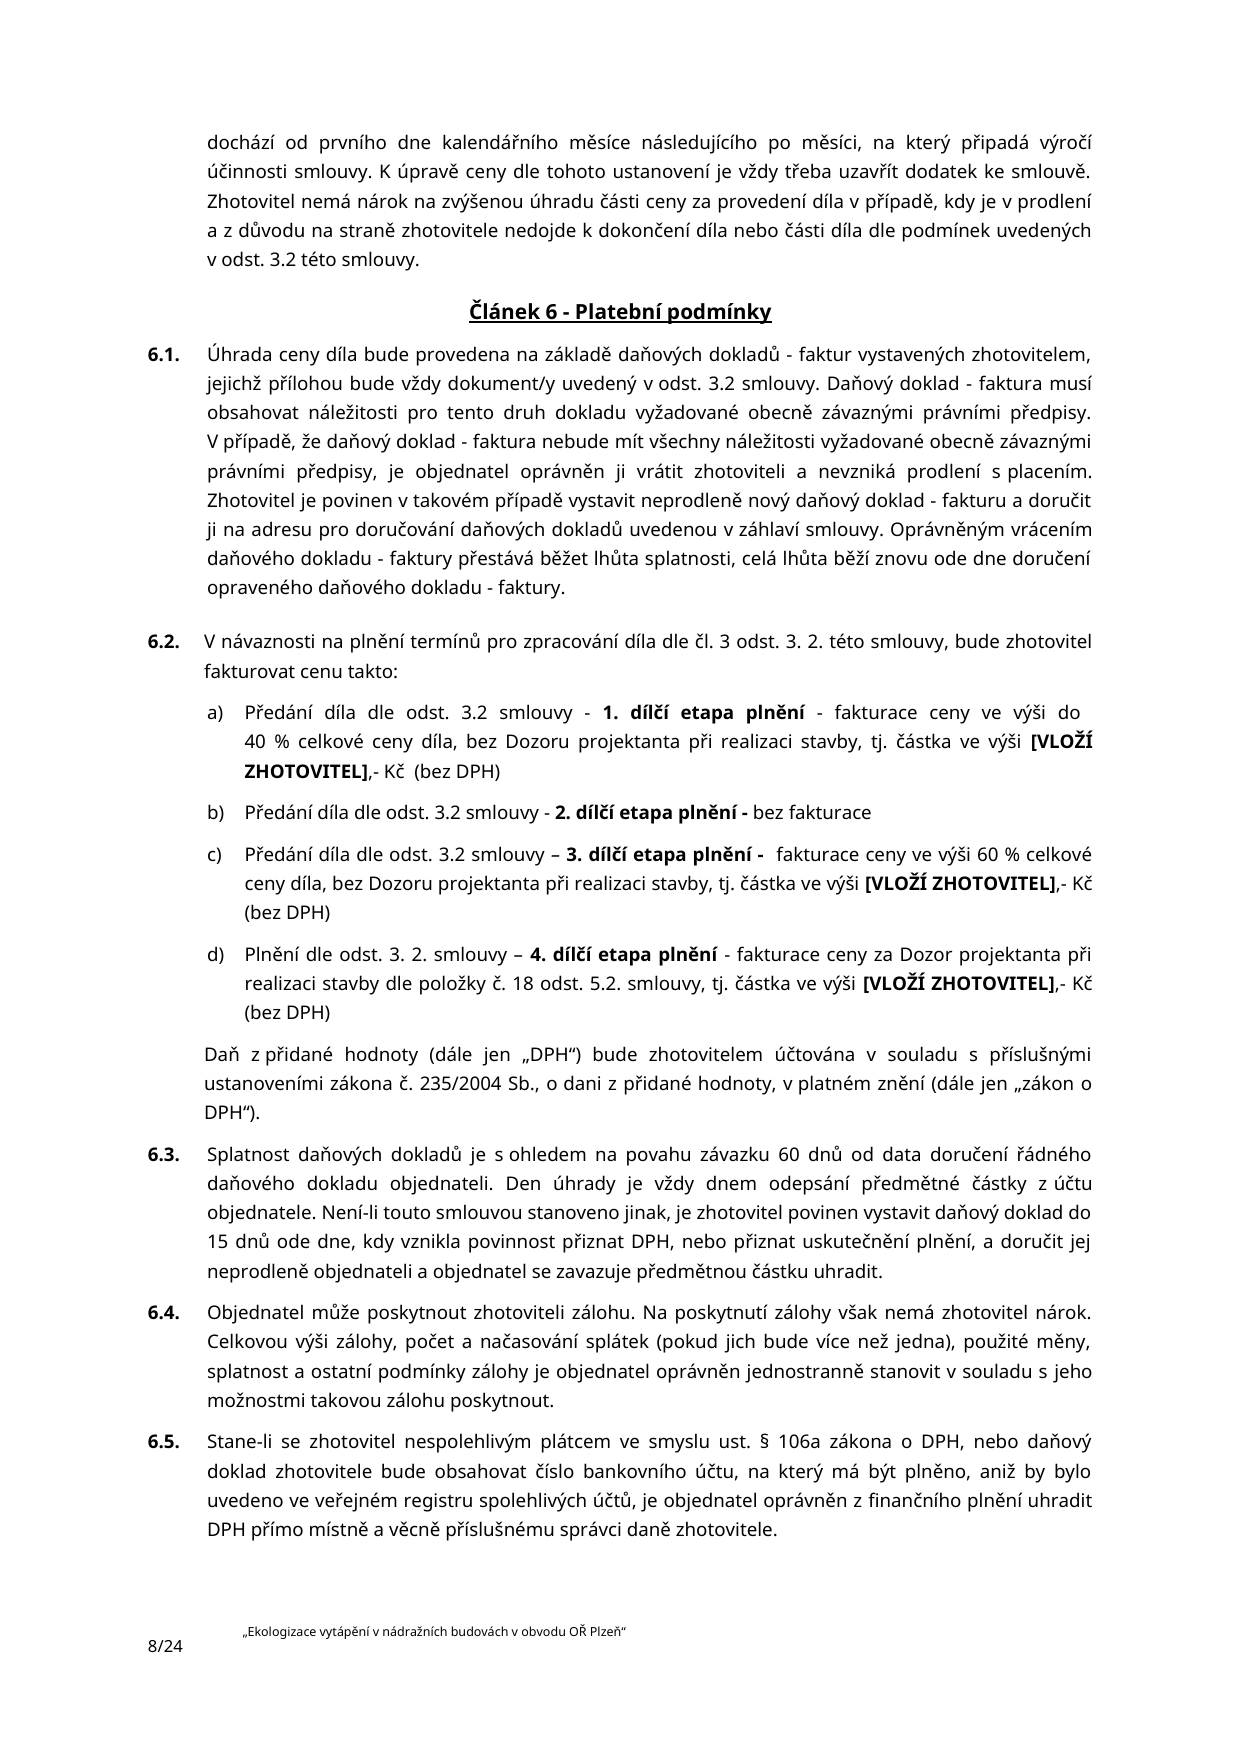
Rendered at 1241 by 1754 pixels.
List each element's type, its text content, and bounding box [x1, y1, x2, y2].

subtitle Plnění dle odst. 3. 2. smlouvy – 4. dílčí etapa plnění - fakturace ceny za Dozor projektanta při realizaci stavby dle položky č. 18 odst. 5.2. smlouvy, tj. částka ve výši [VLOŽÍ ZHOTOVITEL],- Kč (bez DPH) [207, 938, 1092, 1026]
subtitle Předání díla dle odst. 3.2 smlouvy - 1. dílčí etapa plnění - fakturace ceny ve výši do 40 % celkové ceny díla, bez Dozoru projektanta při realizaci stavby, tj. částka ve výši [VLOŽÍ ZHOTOVITEL],- Kč (bez DPH) [207, 696, 1092, 784]
subtitle Předání díla dle odst. 3.2 smlouvy - 2. dílčí etapa plnění - bez fakturace [207, 796, 1092, 826]
text 6.3. Splatnost daňových dokladů je s ohledem na povahu závazku 60 dnů od data doručení řádného daňového dokladu objednateli. Den úhrady je vždy dnem odepsání předmětné částky z účtu objednatele. Není-li touto smlouvou stanoveno jinak, je zhotovitel povinen vystavit daňový doklad do 15 dnů ode dne, kdy vznikla povinnost přiznat DPH, nebo přiznat uskutečnění plnění, a doručit jej neprodleně objednateli a objednatel se zavazuje předmětnou částku uhradit. [148, 1138, 1092, 1284]
text 6.1. Úhrada ceny díla bude provedena na základě daňových dokladů - faktur vystavených zhotovitelem, jejichž přílohou bude vždy dokument/y uvedený v odst. 3.2 smlouvy. Daňový doklad - faktura musí obsahovat náležitosti pro tento druh dokladu vyžadované obecně závaznými právními předpisy. V případě, že daňový doklad - faktura nebude mít všechny náležitosti vyžadované obecně závaznými právními předpisy, je objednatel oprávněn ji vrátit zhotoviteli a nevzniká prodlení s placením. Zhotovitel je povinen v takovém případě vystavit neprodleně nový daňový doklad - fakturu a doručit ji na adresu pro doručování daňových dokladů uvedenou v záhlaví smlouvy. Oprávněným vrácením daňového dokladu - faktury přestává běžet lhůta splatnosti, celá lhůta běží znovu ode dne doručení opraveného daňového dokladu - faktury. [148, 338, 1092, 601]
text 6.5. Stane-li se zhotovitel nespolehlivým plátcem ve smyslu ust. § 106a zákona o DPH, nebo daňový doklad zhotovitele bude obsahovat číslo bankovního účtu, na který má být plněno, aniž by bylo uvedeno ve veřejném registru spolehlivých účtů, je objednatel oprávněn z finančního plnění uhradit DPH přímo místně a věcně příslušnému správci daně zhotovitele. [148, 1426, 1092, 1542]
text Daň z přidané hodnoty (dále jen „DPH“) bude zhotovitelem účtována v souladu s příslušnými ustanoveními zákona č. 235/2004 Sb., o dani z přidané hodnoty, v platném znění (dále jen „zákon o DPH“). [148, 1038, 1092, 1126]
subtitle Předání díla dle odst. 3.2 smlouvy – 3. dílčí etapa plnění - fakturace ceny ve výši 60 % celkové ceny díla, bez Dozoru projektanta při realizaci stavby, tj. částka ve výši [VLOŽÍ ZHOTOVITEL],- Kč (bez DPH) [207, 838, 1092, 926]
text 6.4. Objednatel může poskytnout zhotoviteli zálohu. Na poskytnutí zálohy však nemá zhotovitel nárok. Celkovou výši zálohy, počet a načasování splátek (pokud jich bude více než jedna), použité měny, splatnost a ostatní podmínky zálohy je objednatel oprávněn jednostranně stanovit v souladu s jeho možnostmi takovou zálohu poskytnout. [148, 1296, 1092, 1413]
subtitle Článek 6 - Platební podmínky [148, 297, 1092, 326]
text 6.2. V návaznosti na plnění termínů pro zpracování díla dle čl. 3 odst. 3. 2. této smlouvy, bude zhotovitel fakturovat cenu takto: [148, 626, 1092, 684]
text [148, 126, 1092, 272]
